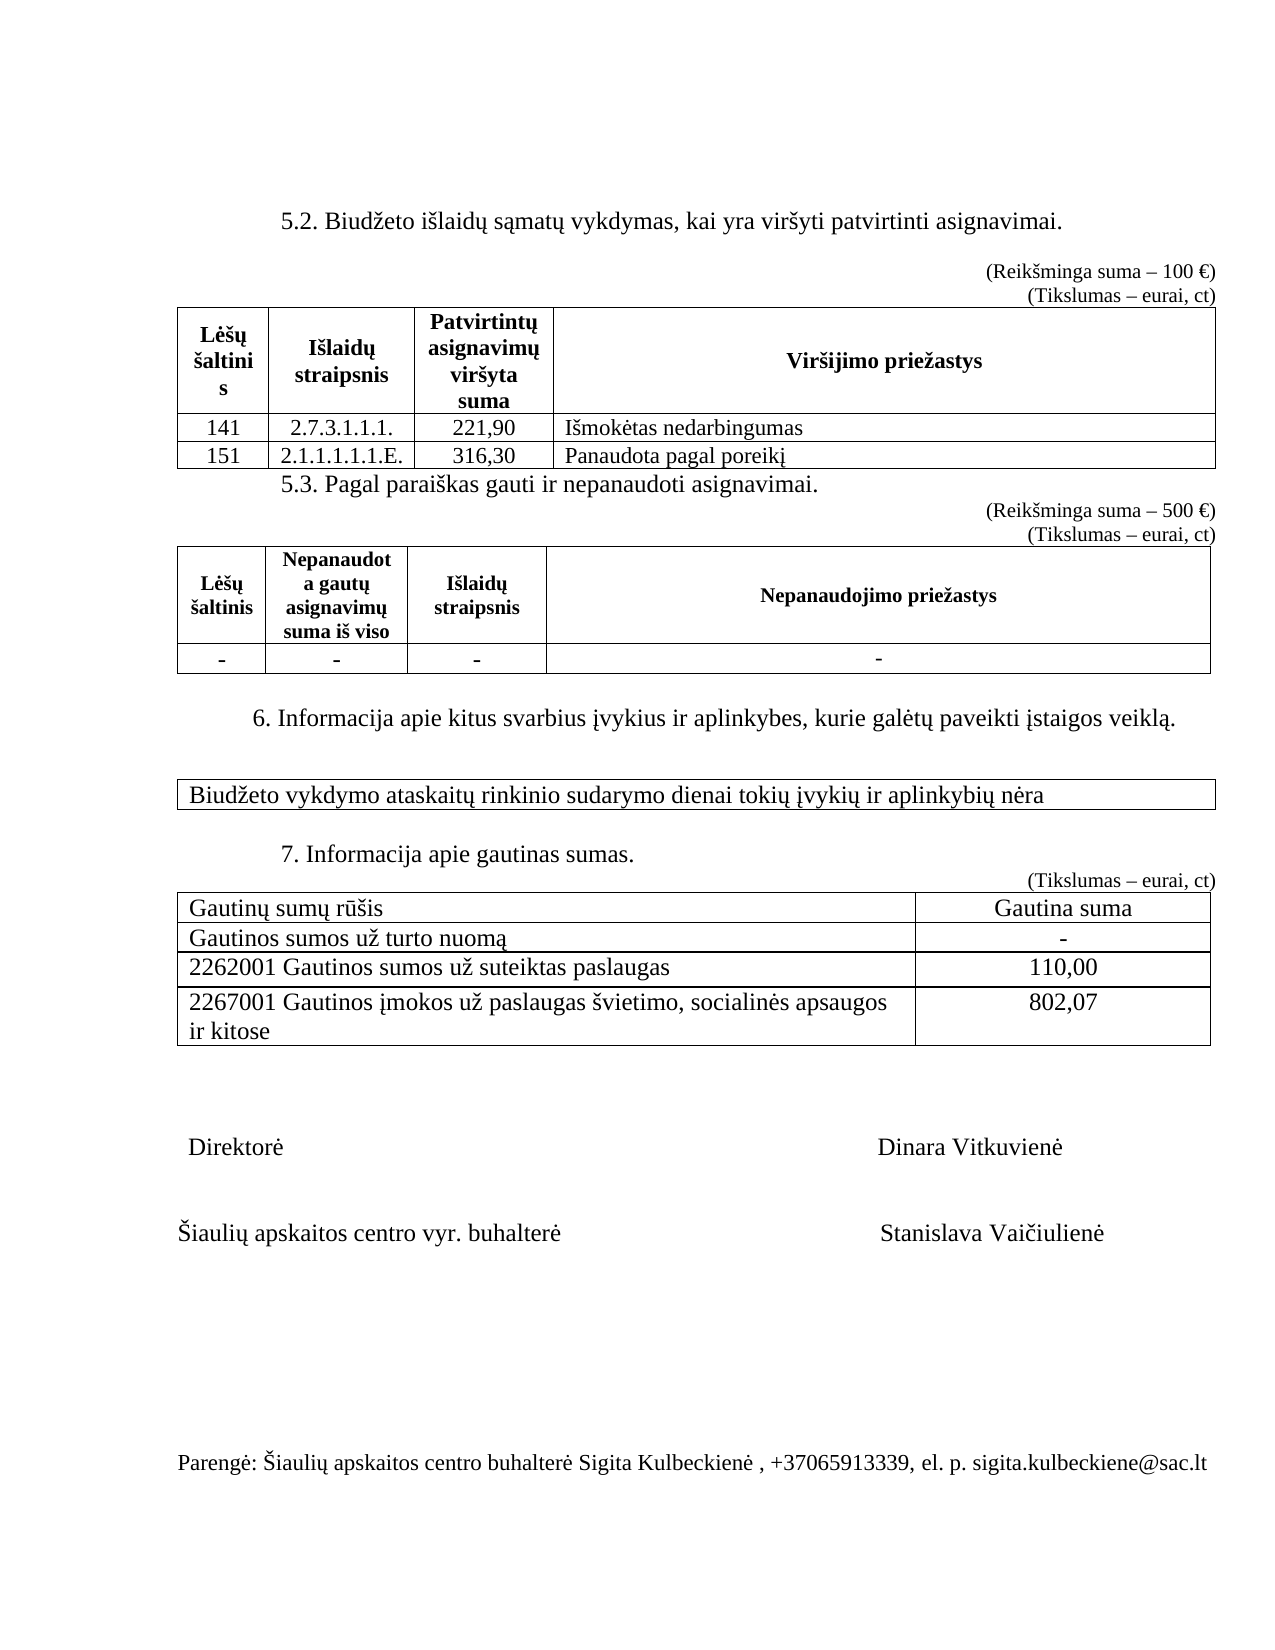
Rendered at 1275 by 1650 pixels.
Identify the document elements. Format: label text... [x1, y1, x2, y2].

text (Reikšminga suma – 100 €) [177, 259, 1216, 283]
table_cell 2267001 Gautinos įmokos už paslaugas švietimo, socialinės apsaugos ir kitose [178, 988, 915, 1045]
table_cell - [916, 923, 1210, 951]
table_header Viršijimo priežastys [554, 308, 1215, 413]
text 7. Informacija apie gautinas sumas. [177, 839, 1216, 868]
text 5.2. Biudžeto išlaidų sąmatų vykdymas, kai yra viršyti patvirtinti asignavimai. [177, 206, 1216, 235]
table_cell 2262001 Gautinos sumos už suteiktas paslaugas [178, 953, 915, 986]
text Direktorė Dinara Vitkuvienė [188, 1132, 1216, 1161]
table_header Gautina suma [916, 893, 1210, 922]
table_cell 151 [178, 442, 268, 468]
table_cell 141 [178, 414, 268, 441]
table_cell - [178, 644, 265, 673]
text (Tikslumas – eurai, ct) [177, 868, 1216, 892]
text (Reikšminga suma – 500 €) [177, 498, 1216, 522]
table_cell - [266, 644, 407, 673]
table_cell Panaudota pagal poreikį [554, 442, 1215, 468]
text 5.3. Pagal paraiškas gauti ir nepanaudoti asignavimai. [177, 469, 1216, 498]
text (Tikslumas – eurai, ct) [177, 522, 1216, 546]
table_cell 221,90 [415, 414, 553, 441]
table_header Lėšų šaltinis [178, 547, 265, 643]
table_header Nepanaudota gautų asignavimų suma iš viso [266, 547, 407, 643]
table_cell 2.7.3.1.1.1. [269, 414, 414, 441]
table_header Nepanaudojimo priežastys [547, 547, 1210, 643]
table_header Patvirtintų asignavimų viršyta suma [415, 308, 553, 413]
text Šiaulių apskaitos centro vyr. buhalterė Stanislava Vaičiulienė [177, 1218, 1216, 1247]
table_header Išlaidų straipsnis [408, 547, 546, 643]
table_header Biudžeto vykdymo ataskaitų rinkinio sudarymo dienai tokių įvykių ir aplinkybių nėra [178, 780, 1215, 809]
table_cell Išmokėtas nedarbingumas [554, 414, 1215, 441]
table_cell 802,07 [916, 988, 1210, 1045]
table_header Gautinų sumų rūšis [178, 893, 915, 922]
table_header Išlaidų straipsnis [269, 308, 414, 413]
text Parengė: Šiaulių apskaitos centro buhalterė Sigita Kulbeckienė , +37065913339, el. p. sigita.kulbeckiene@sac.lt [177, 1448, 1216, 1475]
table_header Lėšų šaltinis [178, 308, 268, 413]
table_cell 316,30 [415, 442, 553, 468]
table_cell - [547, 644, 1210, 673]
table_cell 2.1.1.1.1.1.E. [269, 442, 414, 468]
text (Tikslumas – eurai, ct) [177, 283, 1216, 307]
table_cell Gautinos sumos už turto nuomą [178, 923, 915, 951]
table_cell - [408, 644, 546, 673]
text 6. Informacija apie kitus svarbius įvykius ir aplinkybes, kurie galėtų paveikti įstaigos veiklą. [177, 703, 1216, 732]
table_cell 110,00 [916, 953, 1210, 986]
